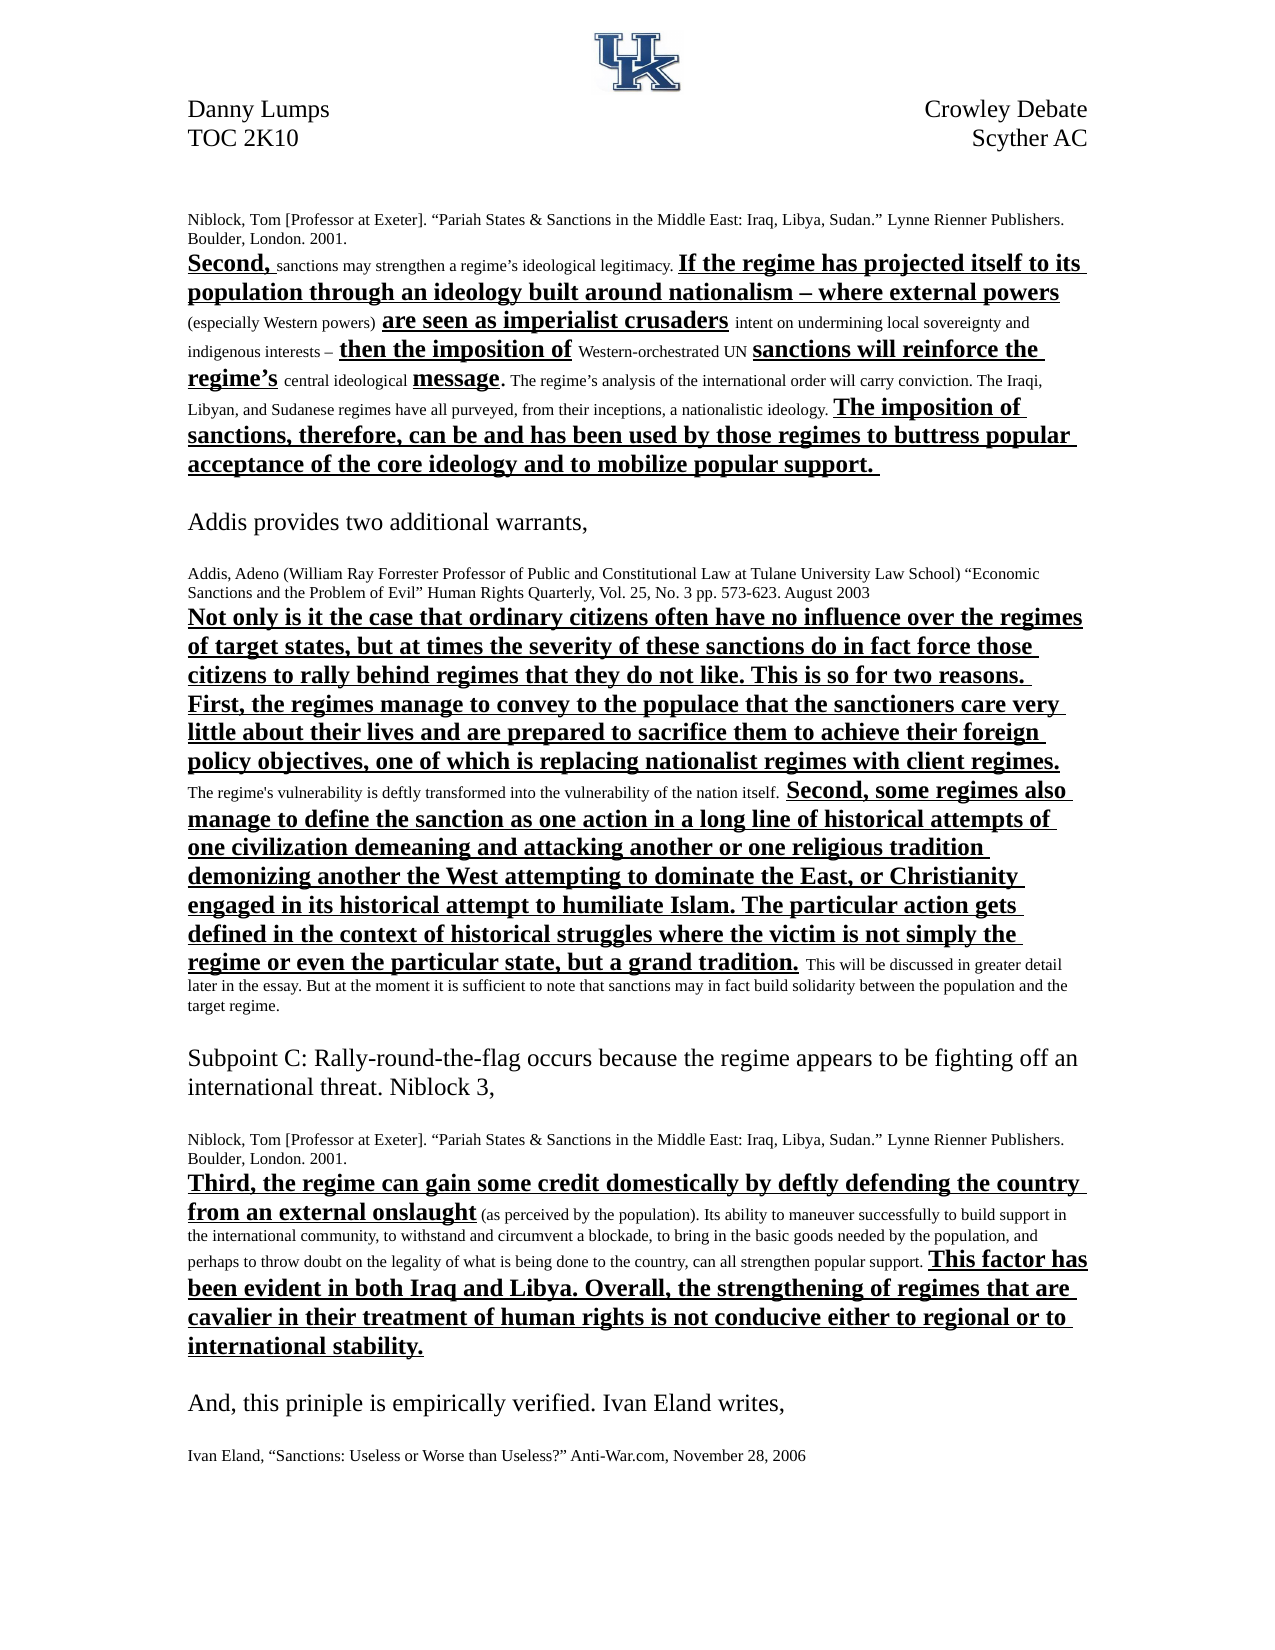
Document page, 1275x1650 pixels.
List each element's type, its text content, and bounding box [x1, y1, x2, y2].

picture [590, 30, 685, 95]
text Ivan Eland, “Sanctions: Useless or Worse than Useless?” Anti-War.com, November 28, 2006 [187, 1446, 1087, 1465]
text Addis, Adeno (William Ray Forrester Professor of Public and Constitutional Law at Tulane University Law School) “Economic Sanctions and the Problem of Evil” Human Rights Quarterly, Vol. 25, No. 3 pp. 573-623. August 2003 [187, 564, 1087, 602]
text Third, the regime can gain some credit domestically by deftly defending the country from an external onslaught (as perceived by the population). Its ability to maneuver successfully to build support in the international community, to withstand and circumvent a blockade, to bring in the basic goods needed by the population, and perhaps to throw doubt on the legality of what is being done to the country, can all strengthen popular support. This factor has been evident in both Iraq and Libya. Overall, the strengthening of regimes that are cavalier in their treatment of human rights is not conducive either to regional or to international stability. [187, 1194, 1087, 1359]
text And, this priniple is empirically verified. Ivan Eland writes, [187, 1388, 1087, 1417]
text Addis provides two additional warrants, [187, 507, 1087, 535]
text Second, sanctions may strengthen a regime’s ideological legitimacy. If the regime has projected itself to its population through an ideology built around nationalism – where external powers (especially Western powers) are seen as imperialist crusaders intent on undermining local sovereignty and indigenous interests – then the imposition of Western-orchestrated UN sanctions will reinforce the regime’s central ideological message. The regime’s analysis of the international order will carry conviction. The Iraqi, Libyan, and Sudanese regimes have all purveyed, from their inceptions, a nationalistic ideology. The imposition of sanctions, therefore, can be and has been used by those regimes to buttress popular acceptance of the core ideology and to mobilize popular support. [187, 248, 1087, 478]
text Subpoint C: Rally-round-the-flag occurs because the regime appears to be fighting off an international threat. Niblock 3, [187, 1043, 1087, 1101]
text Niblock, Tom [Professor at Exeter]. “Pariah States & Sanctions in the Middle East: Iraq, Libya, Sudan.” Lynne Rienner Publishers. Boulder, London. 2001. [187, 1129, 1087, 1168]
text Not only is it the case that ordinary citizens often have no influence over the regimes of target states, but at times the severity of these sanctions do in fact force those citizens to rally behind regimes that they do not like. This is so for two reasons. First, the regimes manage to convey to the populace that the sanctioners care very little about their lives and are prepared to sacrifice them to achieve their foreign policy objectives, one of which is replacing nationalist regimes with client regimes. The regime's vulnerability is deftly transformed into the vulnerability of the nation itself. Second, some regimes also manage to define the sanction as one action in a long line of historical attempts of one civilization demeaning and attacking another or one religious tradition demonizing another the West attempting to dominate the East, or Christianity engaged in its historical attempt to humiliate Islam. The particular action gets defined in the context of historical struggles where the victim is not simply the regime or even the particular state, but a grand tradition. This will be discussed in greater detail later in the essay. But at the moment it is sufficient to note that sanctions may in fact build solidarity between the population and the target regime. [187, 602, 1087, 1014]
text Niblock, Tom [Professor at Exeter]. “Pariah States & Sanctions in the Middle East: Iraq, Libya, Sudan.” Lynne Rienner Publishers. Boulder, London. 2001. [187, 209, 1087, 248]
